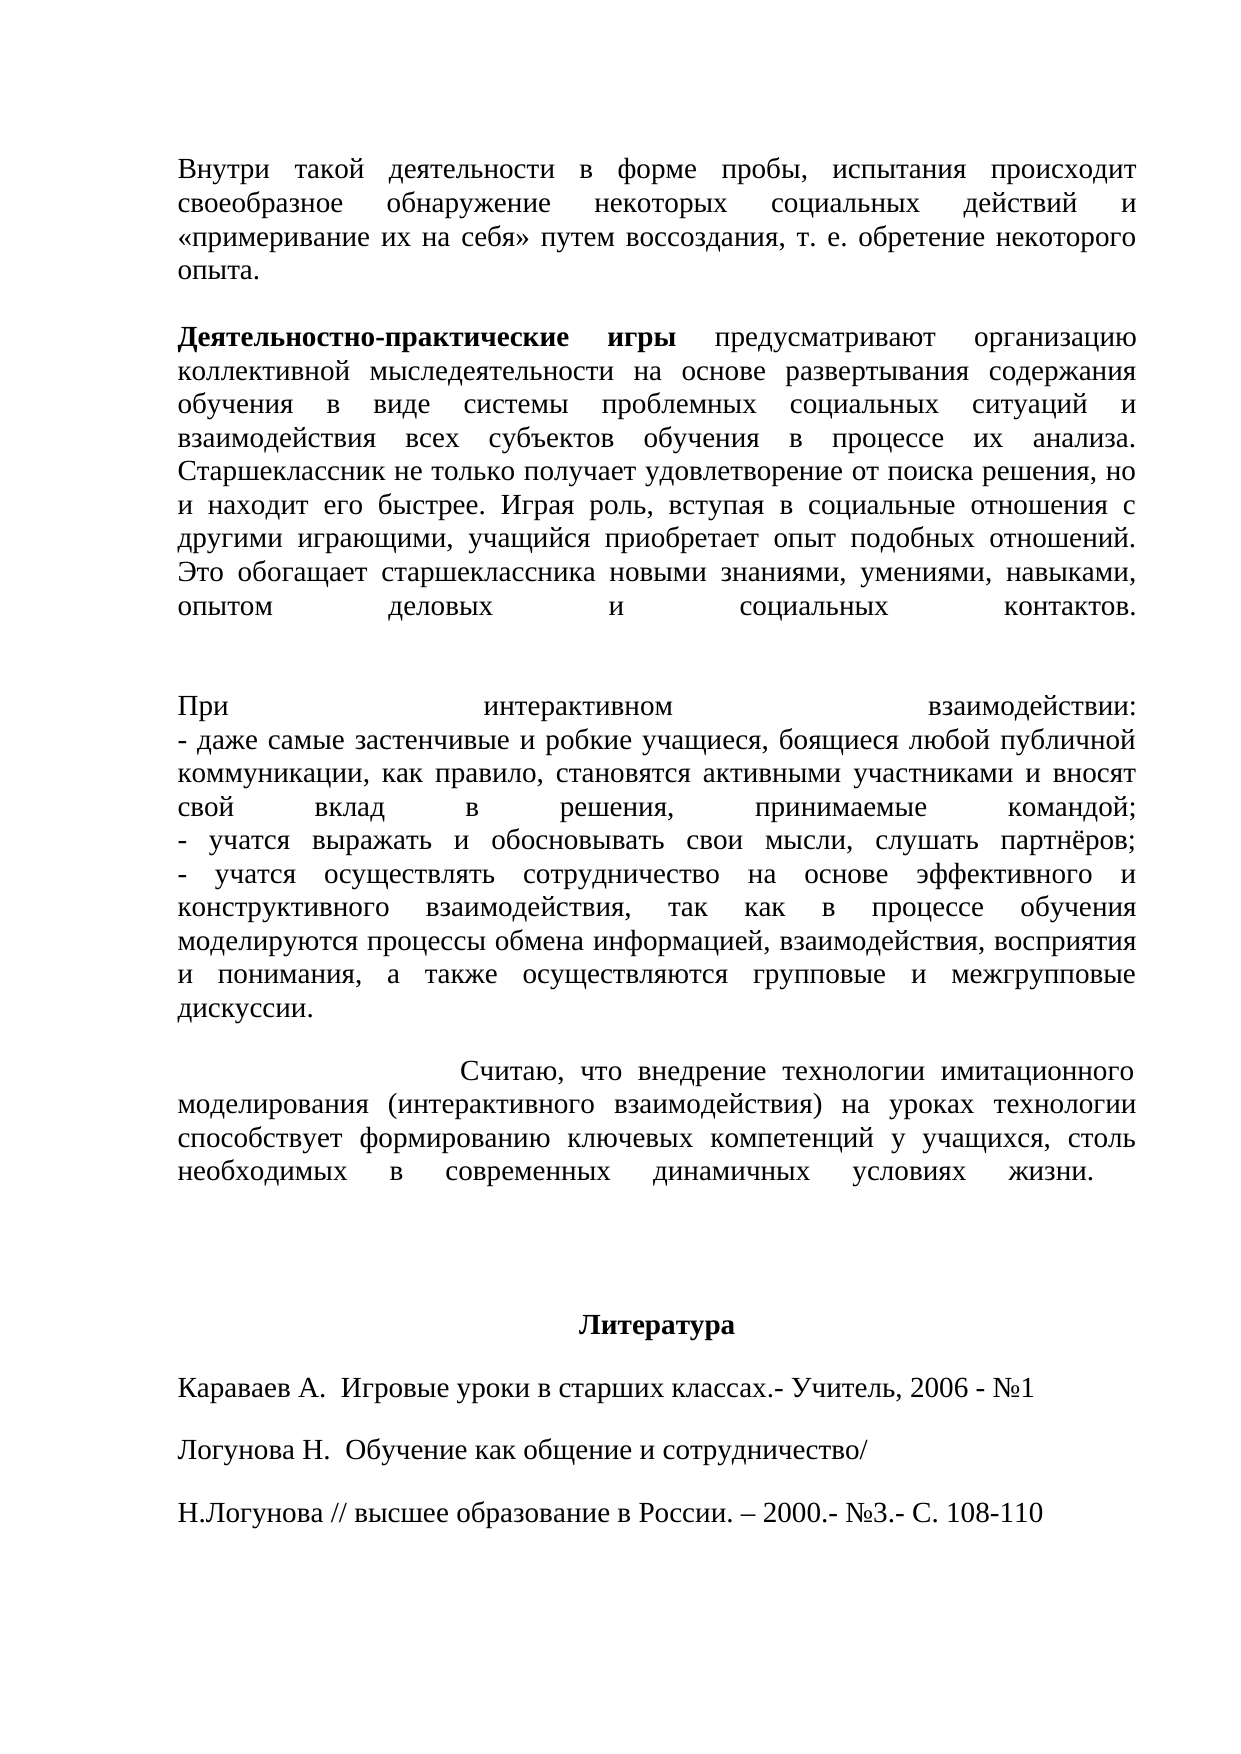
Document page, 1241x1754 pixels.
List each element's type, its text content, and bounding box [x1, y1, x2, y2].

text Н.Логунова // высшее образование в России. – 2000.- №3.- С. 108-110 [177, 1495, 1137, 1529]
text Логунова Н. Обучение как общение и сотрудничество/ [177, 1432, 1137, 1466]
text Литература [177, 1307, 1137, 1341]
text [177, 118, 1137, 1024]
text Считаю, что внедрение технологии имитационного моделирования (интерактивного взаимодействия) на уроках технологии способствует формированию ключевых компетенций у учащихся, столь необходимых в современных динамичных условиях жизни. [177, 1053, 1137, 1215]
text Караваев А. Игровые уроки в старших классах.- Учитель, 2006 - №1 [177, 1370, 1137, 1403]
